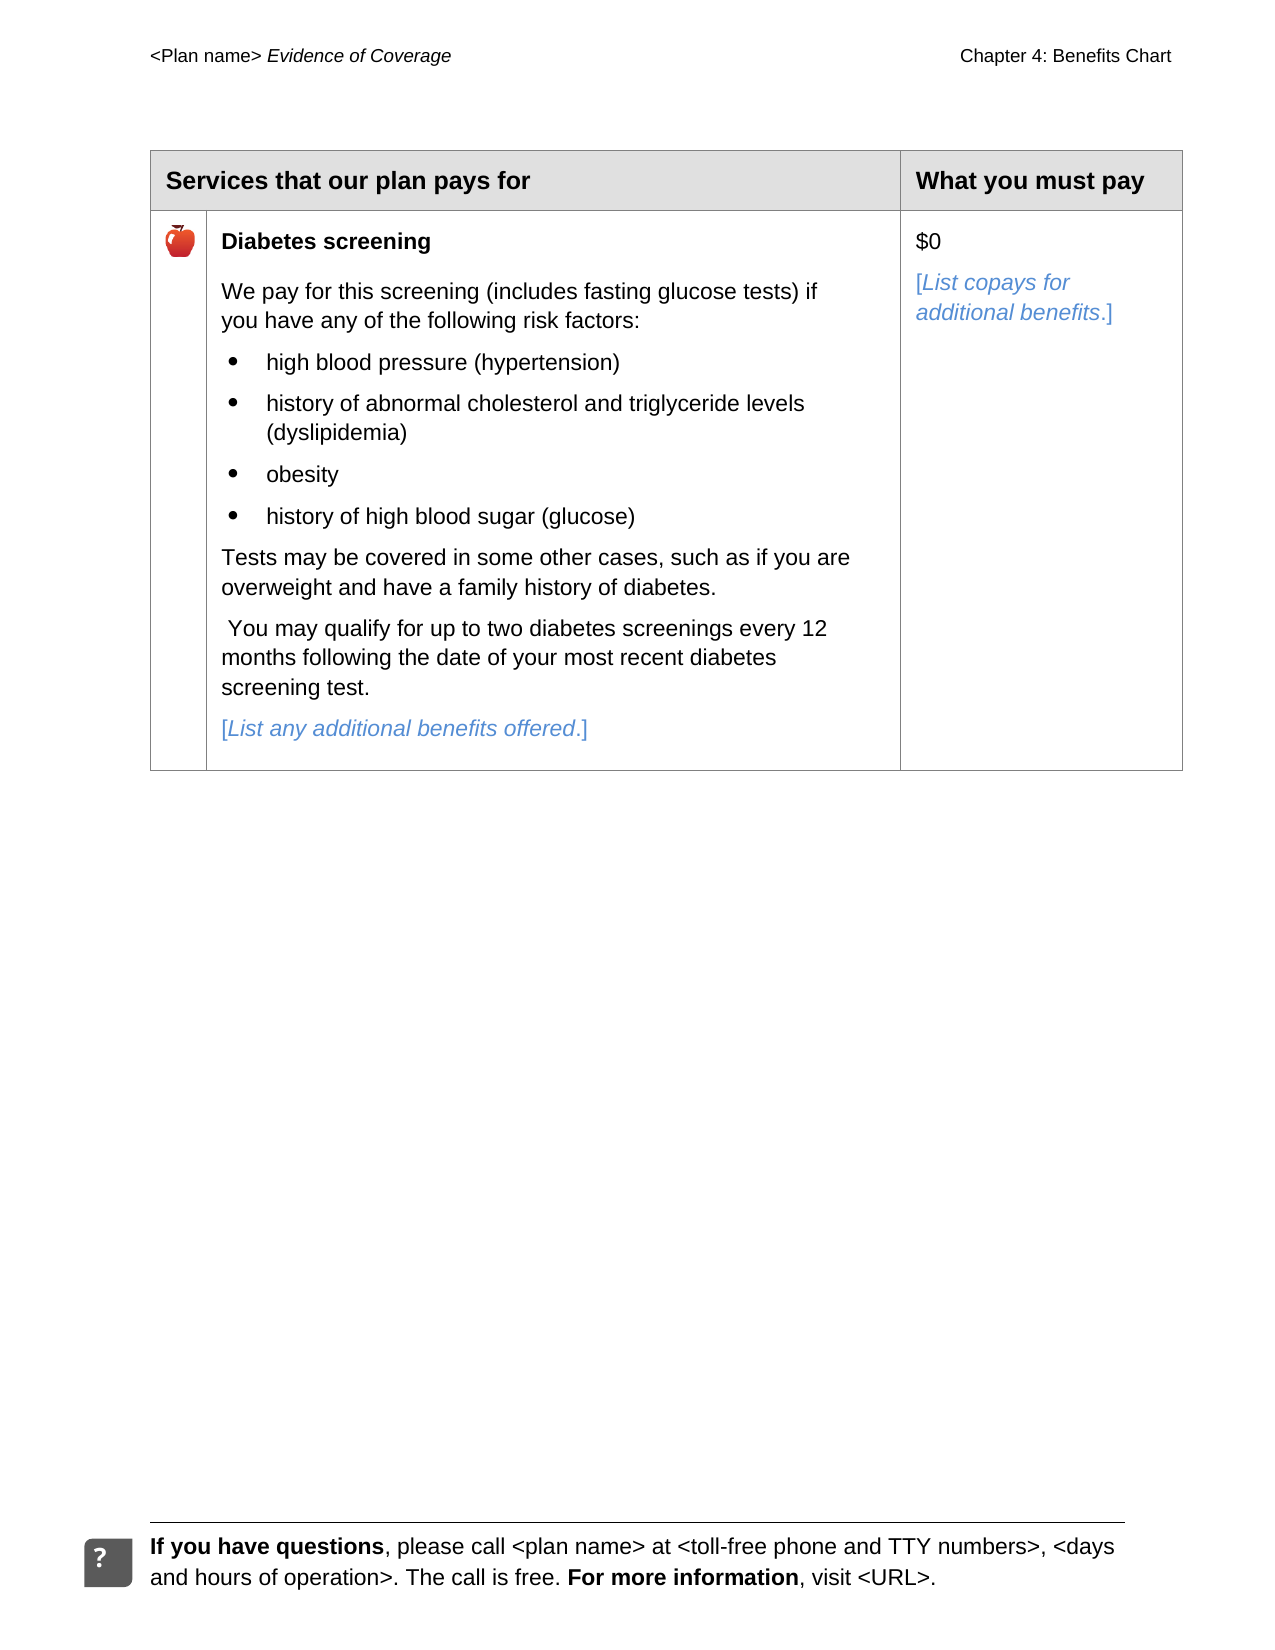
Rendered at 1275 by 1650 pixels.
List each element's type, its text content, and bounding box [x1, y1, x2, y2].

table_header Services that our plan pays for [151, 151, 900, 210]
table_header What you must pay [901, 151, 1182, 210]
picture [165, 225, 195, 257]
table_cell Diabetes screening We pay for this screening (includes fasting glucose tests) if you have any of the following risk factors: high blood pressure (hypertension) history of abnormal cholesterol and triglyceride levels (dyslipidemia) obesity history of high blood sugar (glucose) Tests may be covered in some other cases, such as if you are overweight and have a family history of diabetes. You may qualify for up to two diabetes screenings every 12 months following the date of your most recent diabetes screening test. [List any additional benefits offered.] [207, 211, 900, 770]
table_cell [151, 211, 206, 770]
table_cell $0 [List copays for additional benefits.] [901, 211, 1182, 770]
